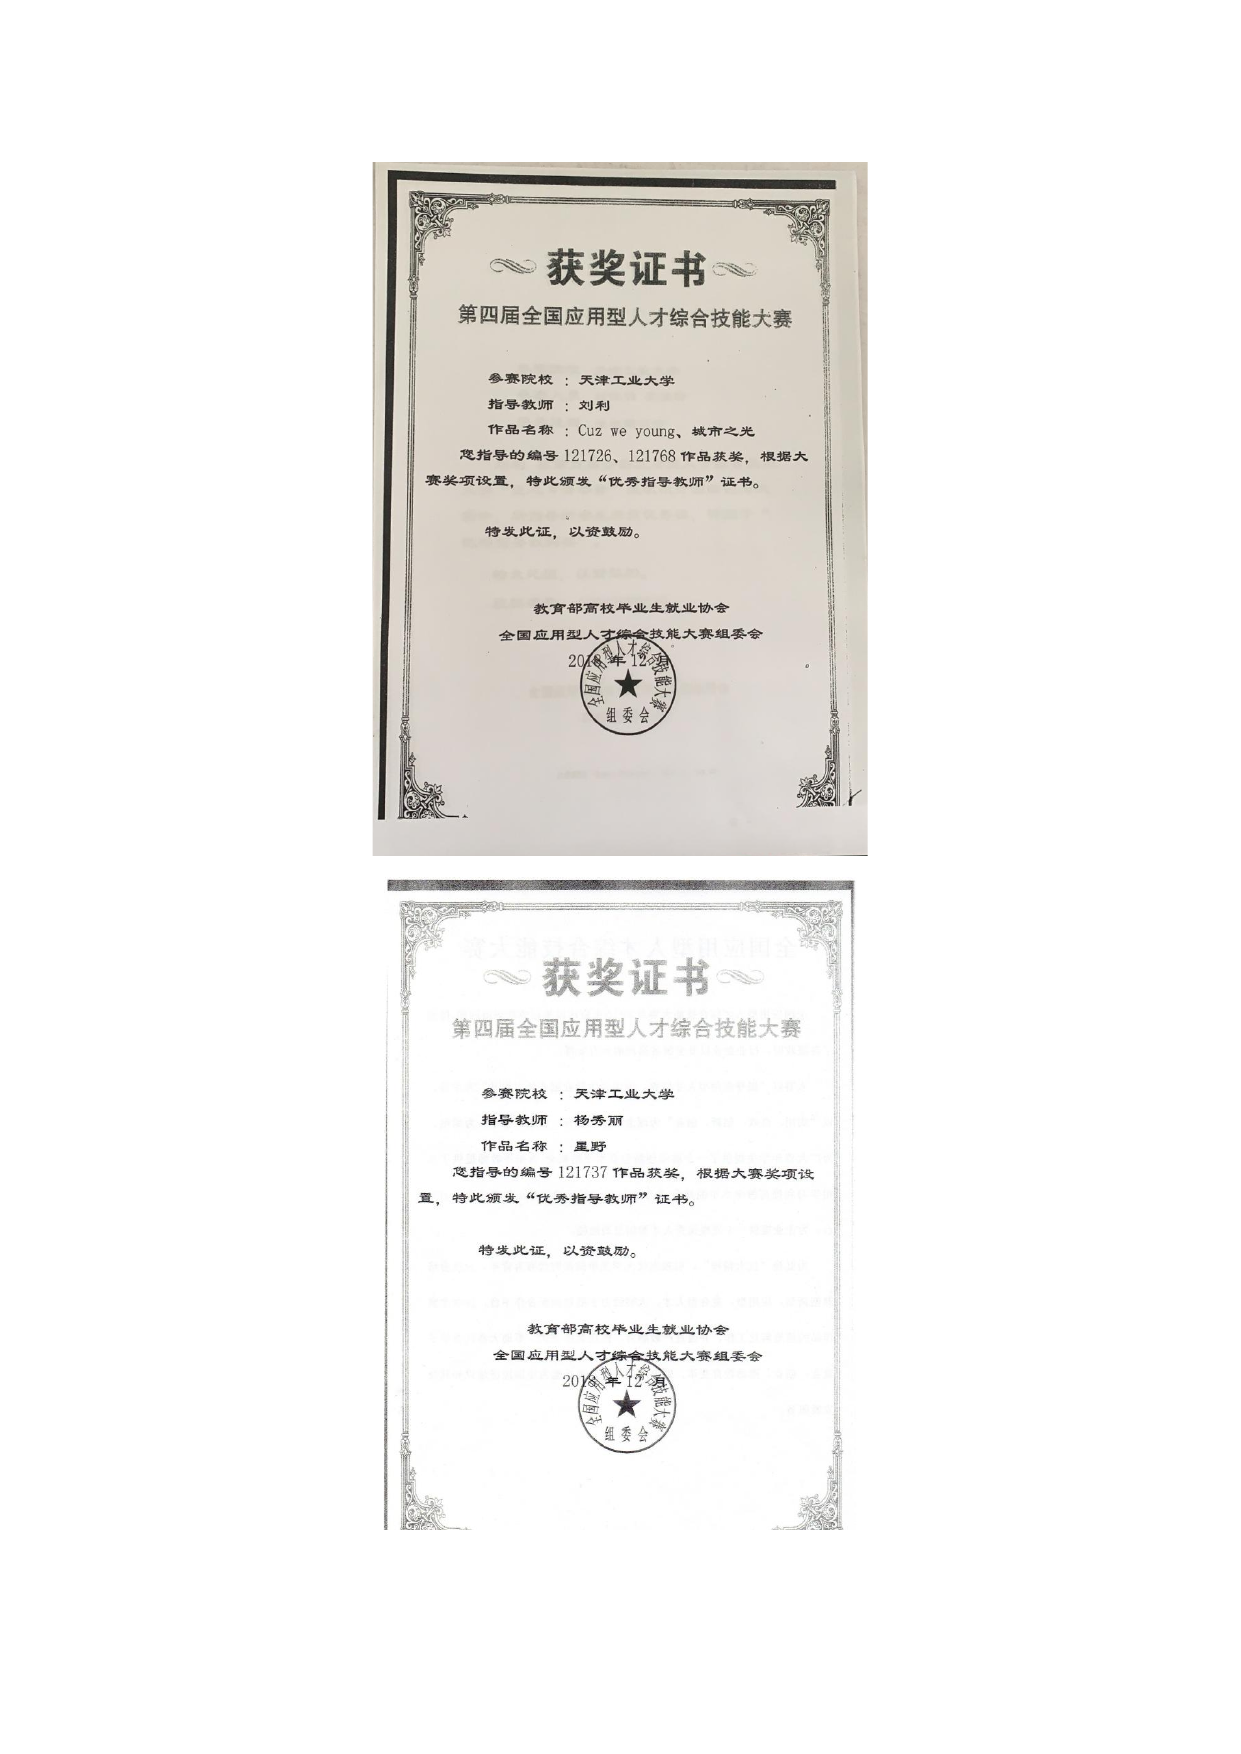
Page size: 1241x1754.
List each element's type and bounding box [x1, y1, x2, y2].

picture [383, 877, 857, 1530]
picture [372, 162, 868, 856]
